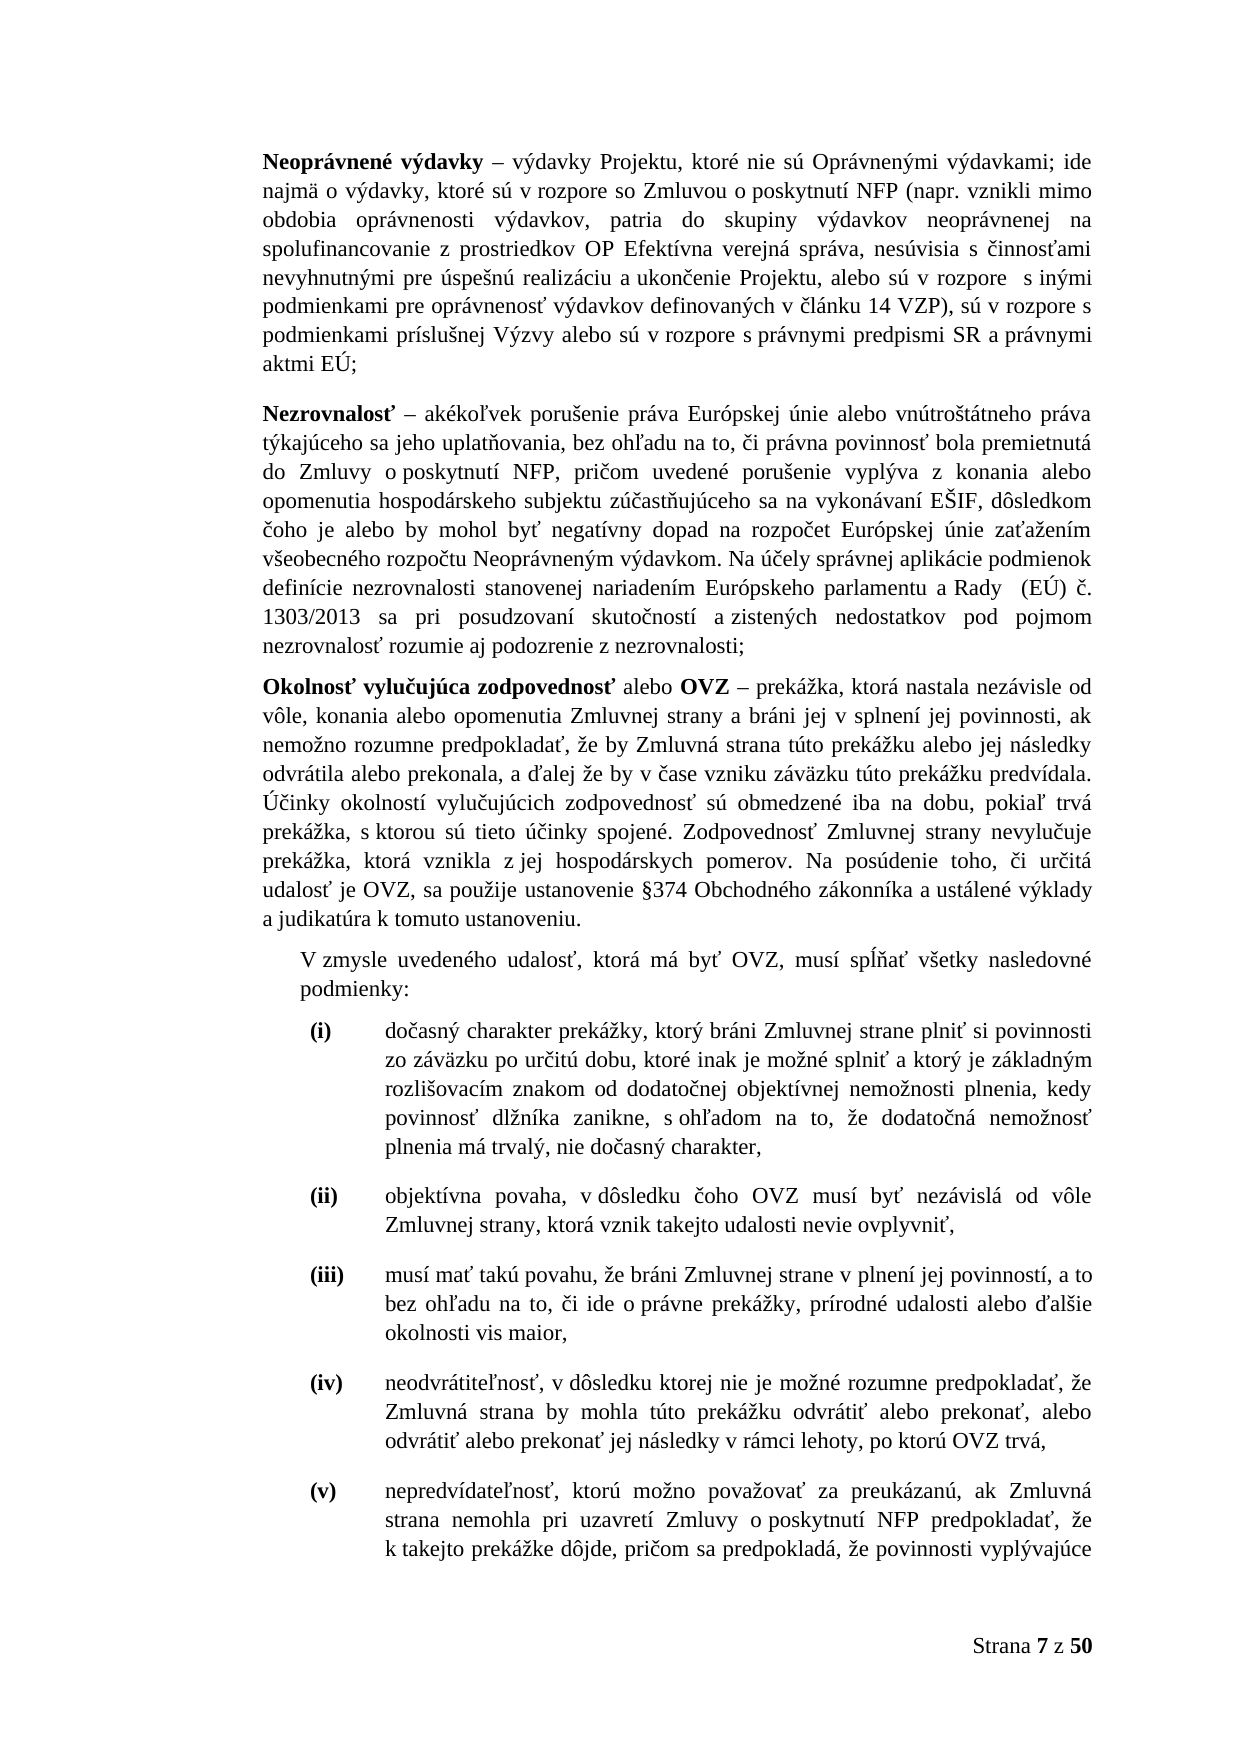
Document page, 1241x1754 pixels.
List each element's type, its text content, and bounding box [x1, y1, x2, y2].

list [310, 1477, 1092, 1561]
list dočasný charakter prekážky, ktorý bráni Zmluvnej strane plniť si povinnosti zo záväzku po určitú dobu, ktoré inak je možné splniť a ktorý je základným rozlišovacím znakom od dodatočnej objektívnej nemožnosti plnenia, kedy povinnosť dlžníka zanikne, s ohľadom na to, že dodatočná nemožnosť plnenia má trvalý, nie dočasný charakter, [310, 1017, 1092, 1159]
text Neoprávnené výdavky – výdavky Projektu, ktoré nie sú Oprávnenými výdavkami; ide najmä o výdavky, ktoré sú v rozpore so Zmluvou o poskytnutí NFP (napr. vznikli mimo obdobia oprávnenosti výdavkov, patria do skupiny výdavkov neoprávnenej na spolufinancovanie z prostriedkov OP Efektívna verejná správa, nesúvisia s činnosťami nevyhnutnými pre úspešnú realizáciu a ukončenie Projektu, alebo sú v rozpore s inými podmienkami pre oprávnenosť výdavkov definovaných v článku 14 VZP), sú v rozpore s podmienkami príslušnej Výzvy alebo sú v rozpore s právnymi predpismi SR a právnymi aktmi EÚ; [262, 148, 1092, 377]
list musí mať takú povahu, že bráni Zmluvnej strane v plnení jej povinností, a to bez ohľadu na to, či ide o právne prekážky, prírodné udalosti alebo ďalšie okolnosti vis maior, [310, 1261, 1092, 1346]
list Nezrovnalosť – akékoľvek porušenie práva Európskej únie alebo vnútroštátneho práva týkajúceho sa jeho uplatňovania, bez ohľadu na to, či právna povinnosť bola premietnutá do Zmluvy o poskytnutí NFP, pričom uvedené porušenie vyplýva z konania alebo opomenutia hospodárskeho subjektu zúčastňujúceho sa na vykonávaní EŠIF, dôsledkom čoho je alebo by mohol byť negatívny dopad na rozpočet Európskej únie zaťažením všeobecného rozpočtu Neoprávneným výdavkom. Na účely správnej aplikácie podmienok definície nezrovnalosti stanovenej nariadením Európskeho parlamentu a Rady (EÚ) č. 1303/2013 sa pri posudzovaní skutočností a zistených nedostatkov pod pojmom nezrovnalosť rozumie aj podozrenie z nezrovnalosti; [262, 400, 1092, 658]
text Okolnosť vylučujúca zodpovednosť alebo OVZ – prekážka, ktorá nastala nezávisle od vôle, konania alebo opomenutia Zmluvnej strany a bráni jej v splnení jej povinnosti, ak nemožno rozumne predpokladať, že by Zmluvná strana túto prekážku alebo jej následky odvrátila alebo prekonala, a ďalej že by v čase vzniku záväzku túto prekážku predvídala. Účinky okolností vylučujúcich zodpovednosť sú obmedzené iba na dobu, pokiaľ trvá prekážka, s ktorou sú tieto účinky spojené. Zodpovednosť Zmluvnej strany nevylučuje prekážka, ktorá vznikla z jej hospodárskych pomerov. Na posúdenie toho, či určitá udalosť je OVZ, sa použije ustanovenie §374 Obchodného zákonníka a ustálené výklady a judikatúra k tomuto ustanoveniu. [262, 673, 1092, 931]
text V zmysle uvedeného udalosť, ktorá má byť OVZ, musí spĺňať všetky nasledovné podmienky: [300, 946, 1092, 1002]
list objektívna povaha, v dôsledku čoho OVZ musí byť nezávislá od vôle Zmluvnej strany, ktorá vznik takejto udalosti nevie ovplyvniť, [310, 1182, 1092, 1238]
list neodvrátiteľnosť, v dôsledku ktorej nie je možné rozumne predpokladať, že Zmluvná strana by mohla túto prekážku odvrátiť alebo prekonať, alebo odvrátiť alebo prekonať jej následky v rámci lehoty, po ktorú OVZ trvá, [310, 1369, 1092, 1453]
